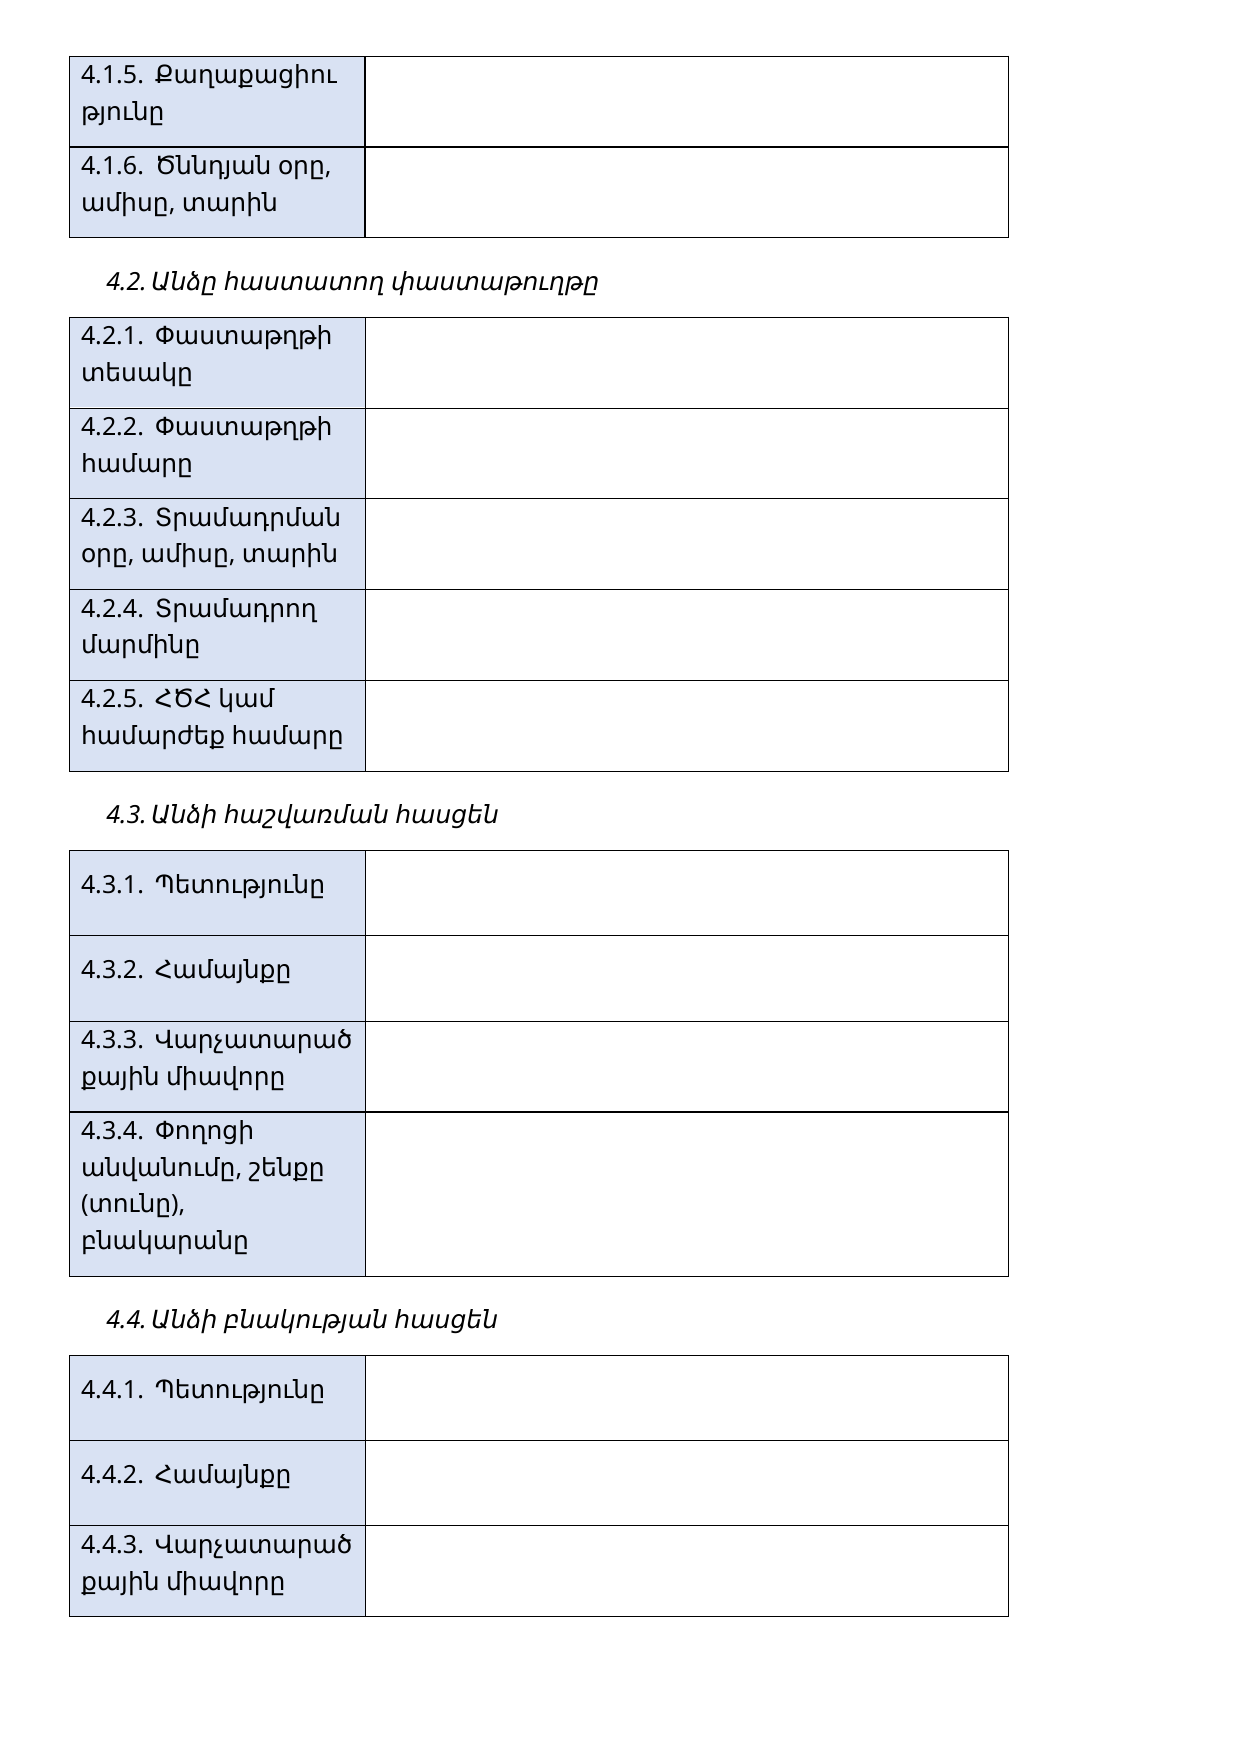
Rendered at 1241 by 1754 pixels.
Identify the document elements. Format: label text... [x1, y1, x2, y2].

table_header [366, 318, 1008, 407]
table_cell ՀԾՀ կամ համարժեք համարը [70, 681, 365, 771]
table_cell [366, 499, 1008, 589]
table_header [366, 851, 1008, 935]
list Անձի հաշվառման հասցեն [106, 797, 1167, 831]
table_cell Ծննդյան օրը, ամիսը, տարին [70, 148, 364, 237]
table_header Փաստաթղթի տեսակը [70, 318, 365, 407]
table_cell Համայնքը [70, 936, 365, 1021]
table_cell Քաղաքացիությունը [70, 57, 364, 146]
table_cell Տրամադրող մարմինը [70, 590, 365, 680]
table_cell Համայնքը [70, 1441, 365, 1525]
table_cell [366, 409, 1008, 498]
table_cell [366, 148, 1008, 237]
table_header [366, 1356, 1008, 1440]
table_cell Տրամադրման օրը, ամիսը, տարին [70, 499, 365, 589]
table_cell [366, 57, 1008, 146]
table_cell [366, 1441, 1008, 1525]
table_cell Վարչատարածքային միավորը [70, 1022, 365, 1111]
table_cell [366, 590, 1008, 680]
table_cell Փաստաթղթի համարը [70, 409, 365, 498]
table_cell Վարչատարածքային միավորը [70, 1526, 365, 1616]
table_header Պետությունը [70, 1356, 365, 1440]
table_cell [366, 1526, 1008, 1616]
table_cell [366, 1022, 1008, 1111]
list Անձը հաստատող փաստաթուղթը [106, 263, 1167, 297]
table_cell [366, 1113, 1008, 1276]
table_header Պետությունը [70, 851, 365, 935]
table_cell [366, 936, 1008, 1021]
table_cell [70, 1113, 365, 1276]
list Անձի բնակության հասցեն [106, 1302, 1167, 1336]
table_cell [366, 681, 1008, 771]
